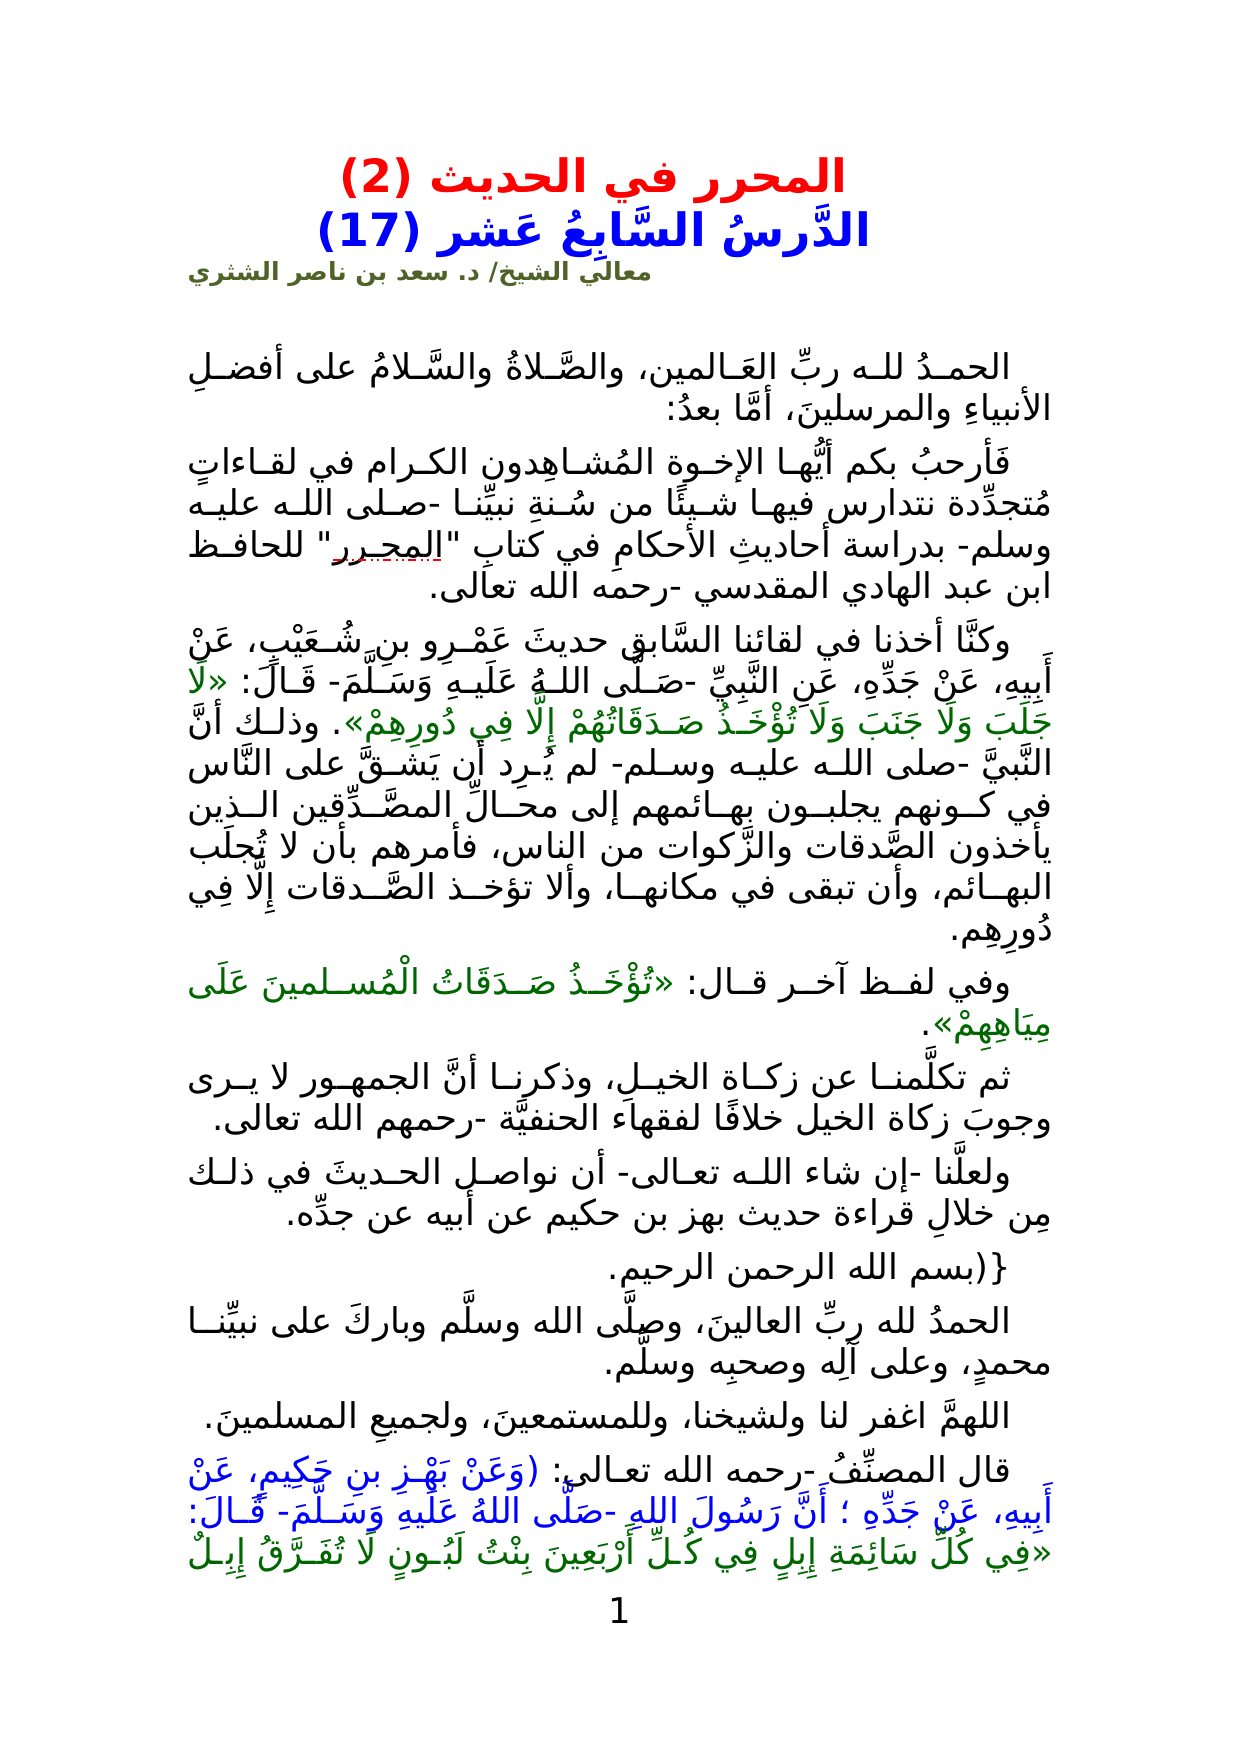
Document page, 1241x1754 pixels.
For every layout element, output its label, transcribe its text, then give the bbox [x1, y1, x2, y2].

text فَأرحبُ بكم أيُّها الإخوة المُشاهِدون الكرام في لقاءاتٍ مُتجدِّدة نتدارس فيها شيئًا من سُنةِ نبيِّنا -صلى الله عليه وسلم- بدراسة أحاديثِ الأحكامِ في كتابِ "المحرر" للحافظ ابن عبد الهادي المقدسي -رحمه الله تعالى. [187, 442, 1053, 607]
text اللهمَّ اغفر لنا ولشيخنا، وللمستمعينَ، ولجميعِ المسلمينَ. [187, 1395, 1053, 1437]
text الحمدُ لله ربِّ العَالمين، والصَّلاةُ والسَّلامُ على أفضلِ الأنبياءِ والمرسلينَ، أمَّا بعدُ: [187, 347, 1053, 429]
text وفي لفظ آخر قال: «تُؤْخَذُ صَدَقَاتُ الْمُسلمينَ عَلَى مِيَاهِهِمْ». [187, 962, 1053, 1044]
text معالي الشيخ/ د. سعد بن ناصر الشثري [187, 257, 1053, 286]
text ثم تكلَّمنا عن زكاة الخيلِ، وذكرنا أنَّ الجمهور لا يرى وجوبَ زكاة الخيل خلافًا لفقهاء الحنفيَّة -رحمهم الله تعالى. [187, 1057, 1053, 1139]
text الدَّرسُ السَّابِعُ عَشر (17) [187, 203, 1053, 257]
text ولعلَّنا -إن شاء الله تعالى- أن نواصل الحديثَ في ذلك مِن خلالِ قراءة حديث بهز بن حكيم عن أبيه عن جدِّه. [187, 1152, 1053, 1234]
text الحمدُ لله ربِّ العالينَ، وصلَّى الله وسلَّم وباركَ على نبيِّنا محمدٍ، وعلى آلِه وصحبِه وسلَّم. [187, 1300, 1053, 1383]
text المحرر في الحديث (2) [187, 150, 1053, 203]
text وكنَّا أخذنا في لقائنا السَّابق حديثَ عَمْرِو بنِ شُعَيْبٍ، عَنْ أَبِيهِ، عَنْ جَدِّهِ، عَنِ النَّبِيِّ -صَلَّى اللهُ عَلَيهِ وَسَلَّمَ- قَالَ: «لَا جَلَبَ وَلَا جَنَبَ وَلَا تُؤْخَذُ صَدَقَاتُهُمْ إِلَّا فِي دُورِهِمْ». وذلك أنَّ النَّبيَّ -صلى الله عليه وسلم- لم يُرِد أن يَشقَّ على النَّاس في كونهم يجلبون بهائمهم إلى محالِّ المصَّدِّقين الذين يأخذون الصَّدقات والزَّكوات من الناس، فأمرهم بأن لا تُجلَب البهائم، وأن تبقى في مكانها، وألا تؤخذ الصَّدقات إِلَّا فِي دُورِهِم. [187, 619, 1053, 949]
text {(بسم الله الرحمن الرحيم. [187, 1247, 1053, 1288]
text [187, 1449, 1053, 1573]
